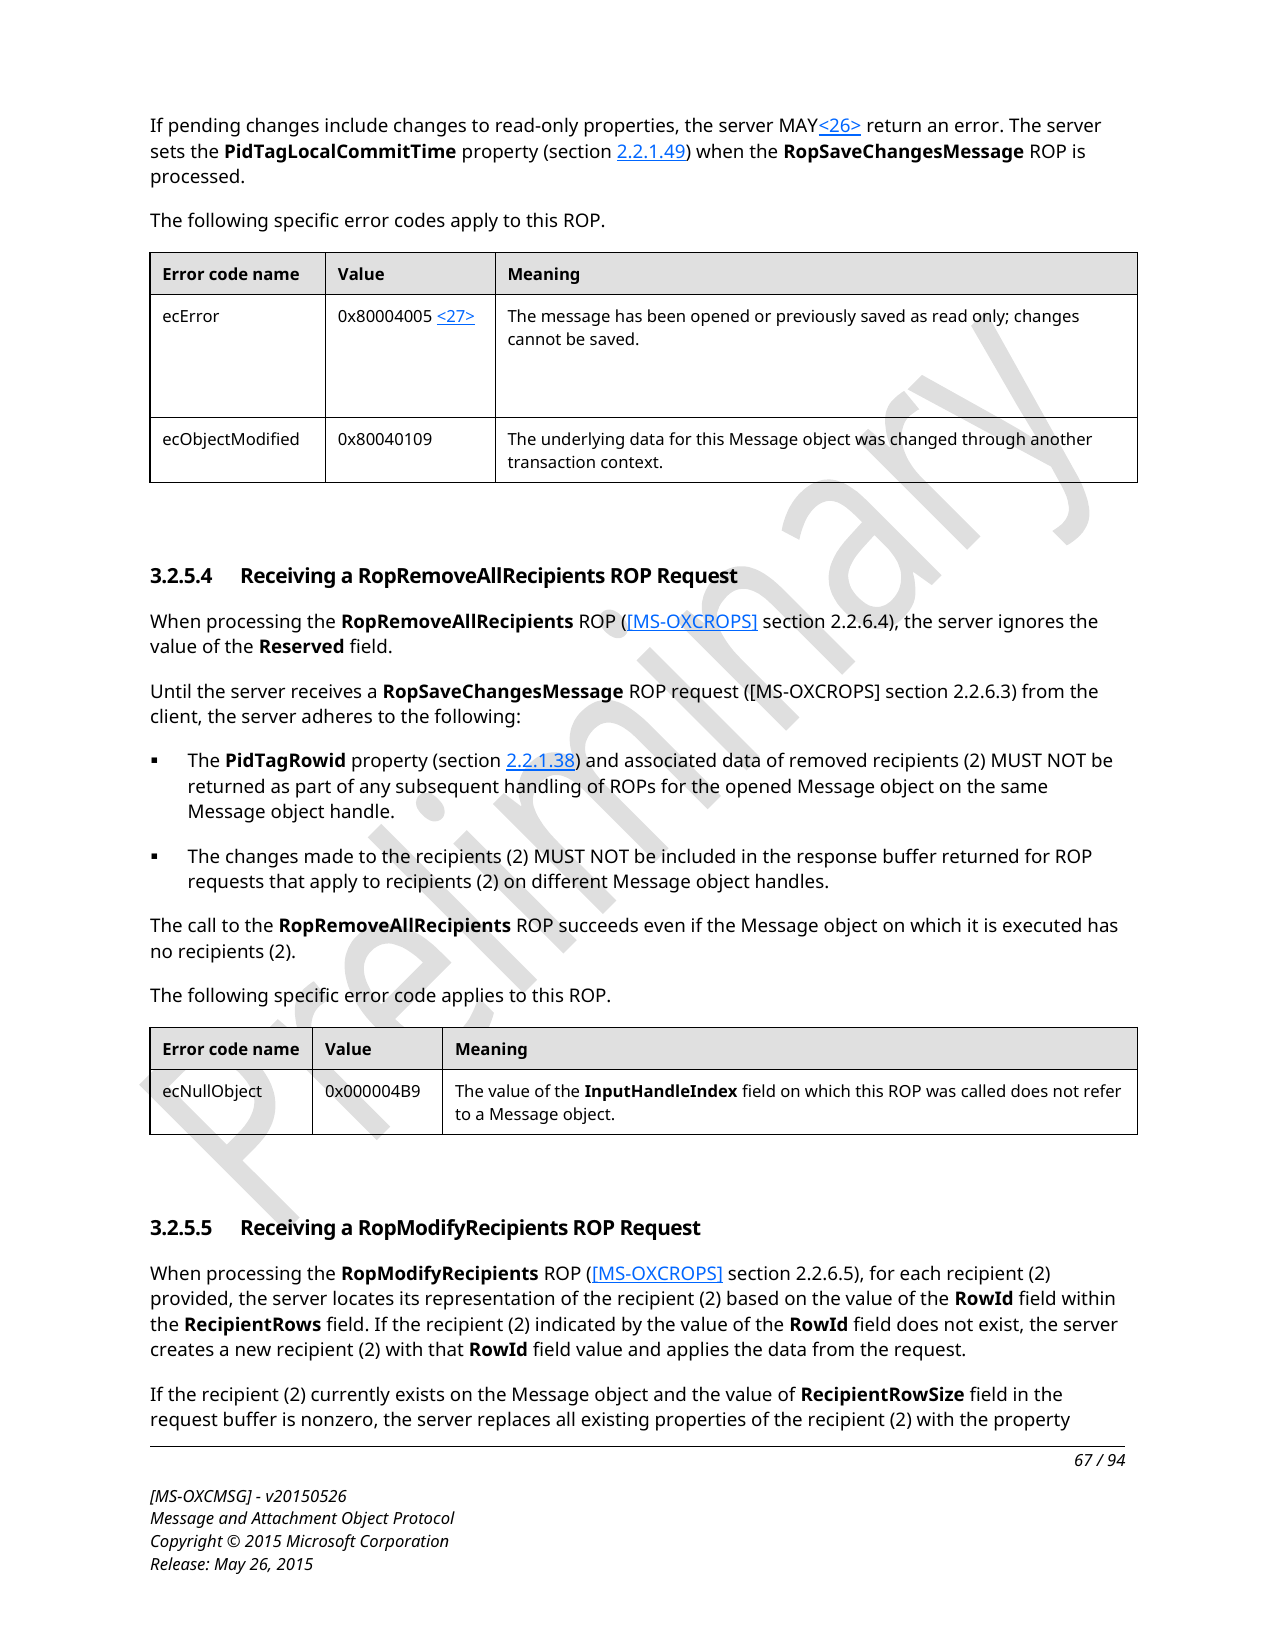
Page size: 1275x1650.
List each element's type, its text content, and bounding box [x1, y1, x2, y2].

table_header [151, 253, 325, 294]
list The PidTagRowid property (section 2.2.1.38) and associated data of removed recipients (2) MUST NOT be returned as part of any subsequent handling of ROPs for the opened Message object on the same Message object handle. [150, 748, 1125, 824]
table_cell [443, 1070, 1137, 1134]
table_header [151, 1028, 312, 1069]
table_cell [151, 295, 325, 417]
text Until the server receives a RopSaveChangesMessage ROP request ([MS-OXCROPS] section 2.2.6.3) from the client, the server adheres to the following: [150, 678, 1125, 729]
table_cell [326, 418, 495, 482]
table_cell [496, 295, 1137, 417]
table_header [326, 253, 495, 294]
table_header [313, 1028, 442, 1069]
list The changes made to the recipients (2) MUST NOT be included in the response buffer returned for ROP requests that apply to recipients (2) on different Message object handles. [150, 843, 1125, 894]
text The call to the RopRemoveAllRecipients ROP succeeds even if the Message object on which it is executed has no recipients (2). [150, 913, 1125, 964]
text When processing the RopModifyRecipients ROP ([MS-OXCROPS] section 2.2.6.5), for each recipient (2) provided, the server locates its representation of the recipient (2) based on the value of the RowId field within the RecipientRows field. If the recipient (2) indicated by the value of the RowId field does not exist, the server creates a new recipient (2) with that RowId field value and applies the data from the request. [150, 1260, 1125, 1362]
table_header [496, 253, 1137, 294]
subtitle Receiving a RopModifyRecipients ROP Request [150, 1213, 1125, 1241]
subtitle Receiving a RopRemoveAllRecipients ROP Request [150, 561, 1125, 589]
text The following specific error codes apply to this ROP. [150, 208, 1125, 233]
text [150, 1381, 1125, 1432]
text When processing the RopRemoveAllRecipients ROP ([MS-OXCROPS] section 2.2.6.4), the server ignores the value of the Reserved field. [150, 608, 1125, 659]
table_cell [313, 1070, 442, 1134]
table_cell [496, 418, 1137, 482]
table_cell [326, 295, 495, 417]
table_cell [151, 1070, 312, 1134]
text If pending changes include changes to read-only properties, the server MAY<26> return an error. The server sets the PidTagLocalCommitTime property (section 2.2.1.49) when the RopSaveChangesMessage ROP is processed. [150, 112, 1125, 189]
text The following specific error code applies to this ROP. [150, 983, 1125, 1008]
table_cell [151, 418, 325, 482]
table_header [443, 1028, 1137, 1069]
